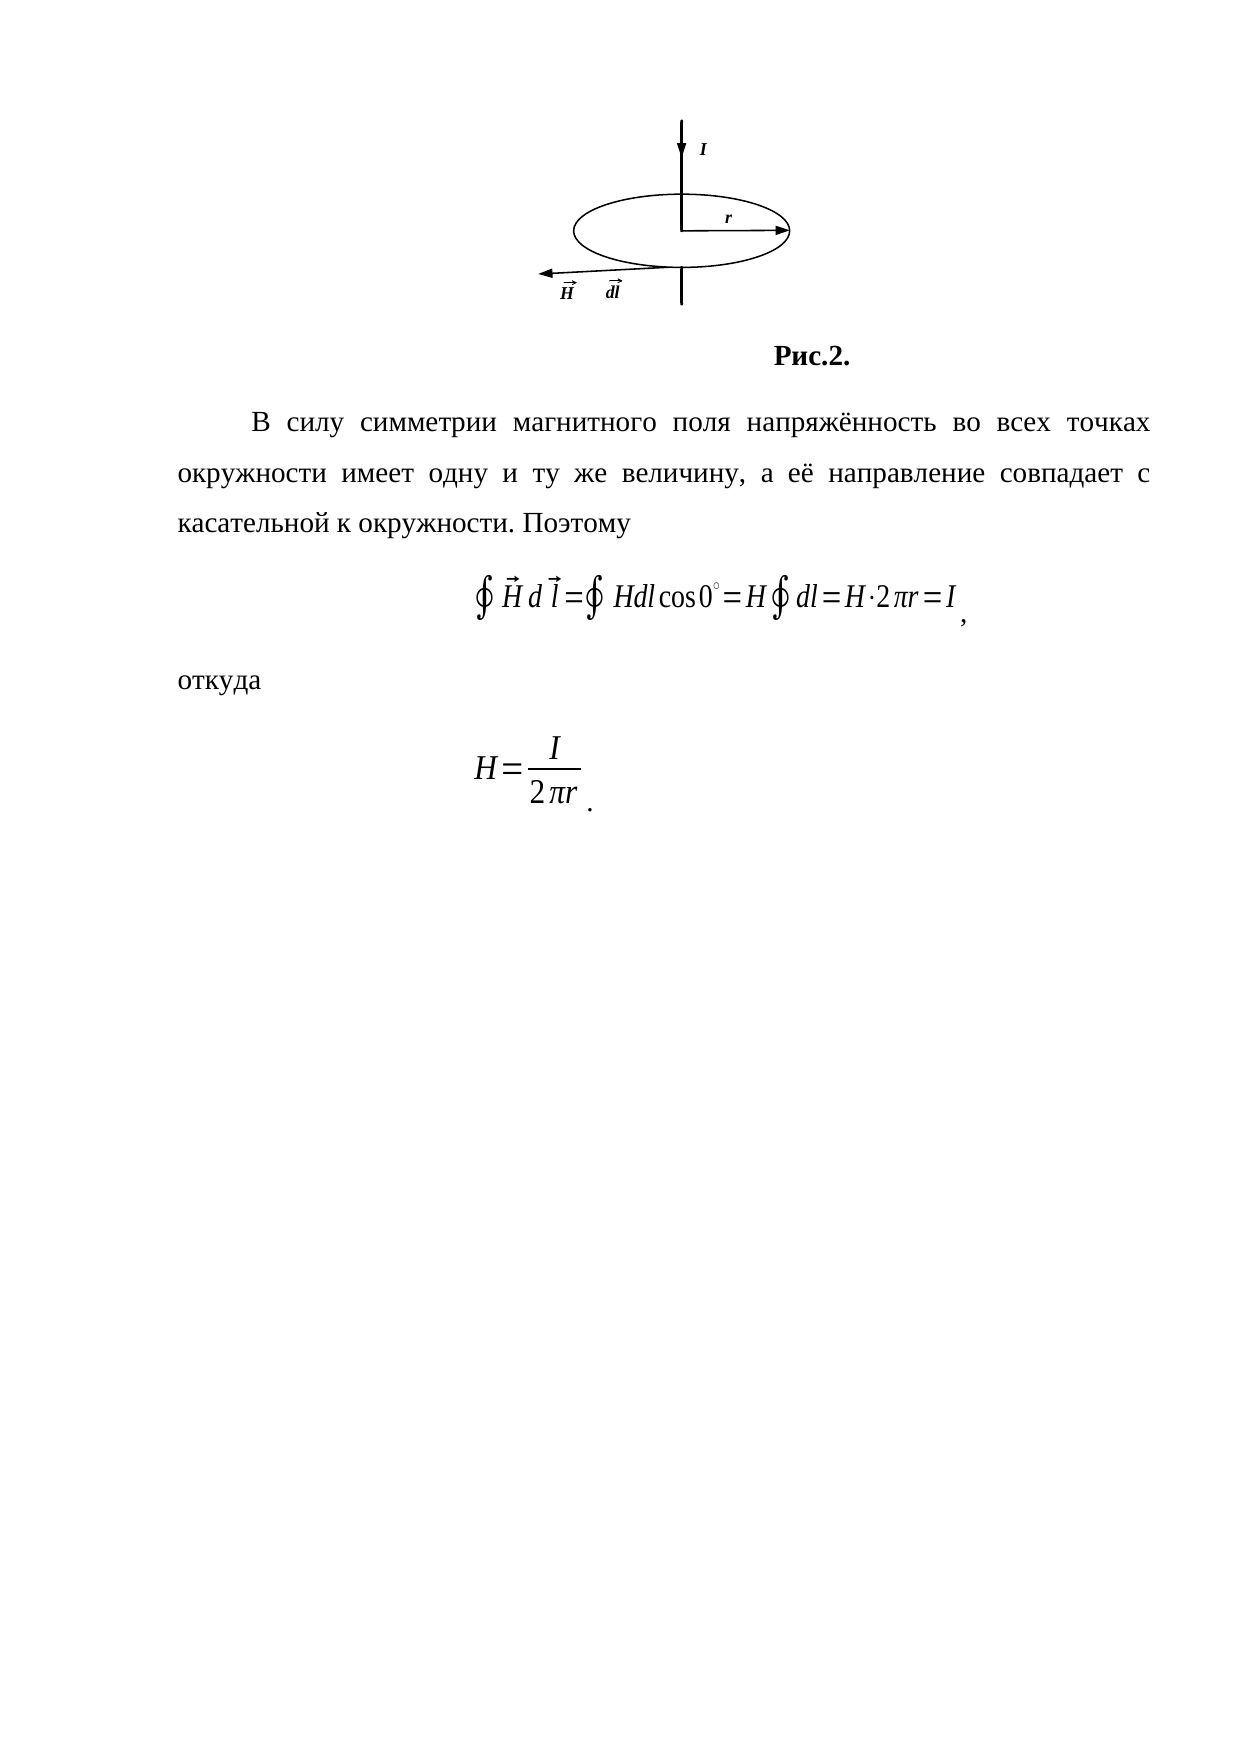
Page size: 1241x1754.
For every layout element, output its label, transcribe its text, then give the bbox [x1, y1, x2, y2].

text В силу симметрии магнитного поля напряжённость во всех точках окружности имеет одну и ту же величину, а её направление совпадает с касательной к окружности. Поэтому [177, 404, 1152, 539]
text . [472, 729, 1152, 818]
text , [177, 572, 1152, 628]
text Рис.2. [398, 338, 1152, 371]
text откуда [177, 662, 1152, 695]
